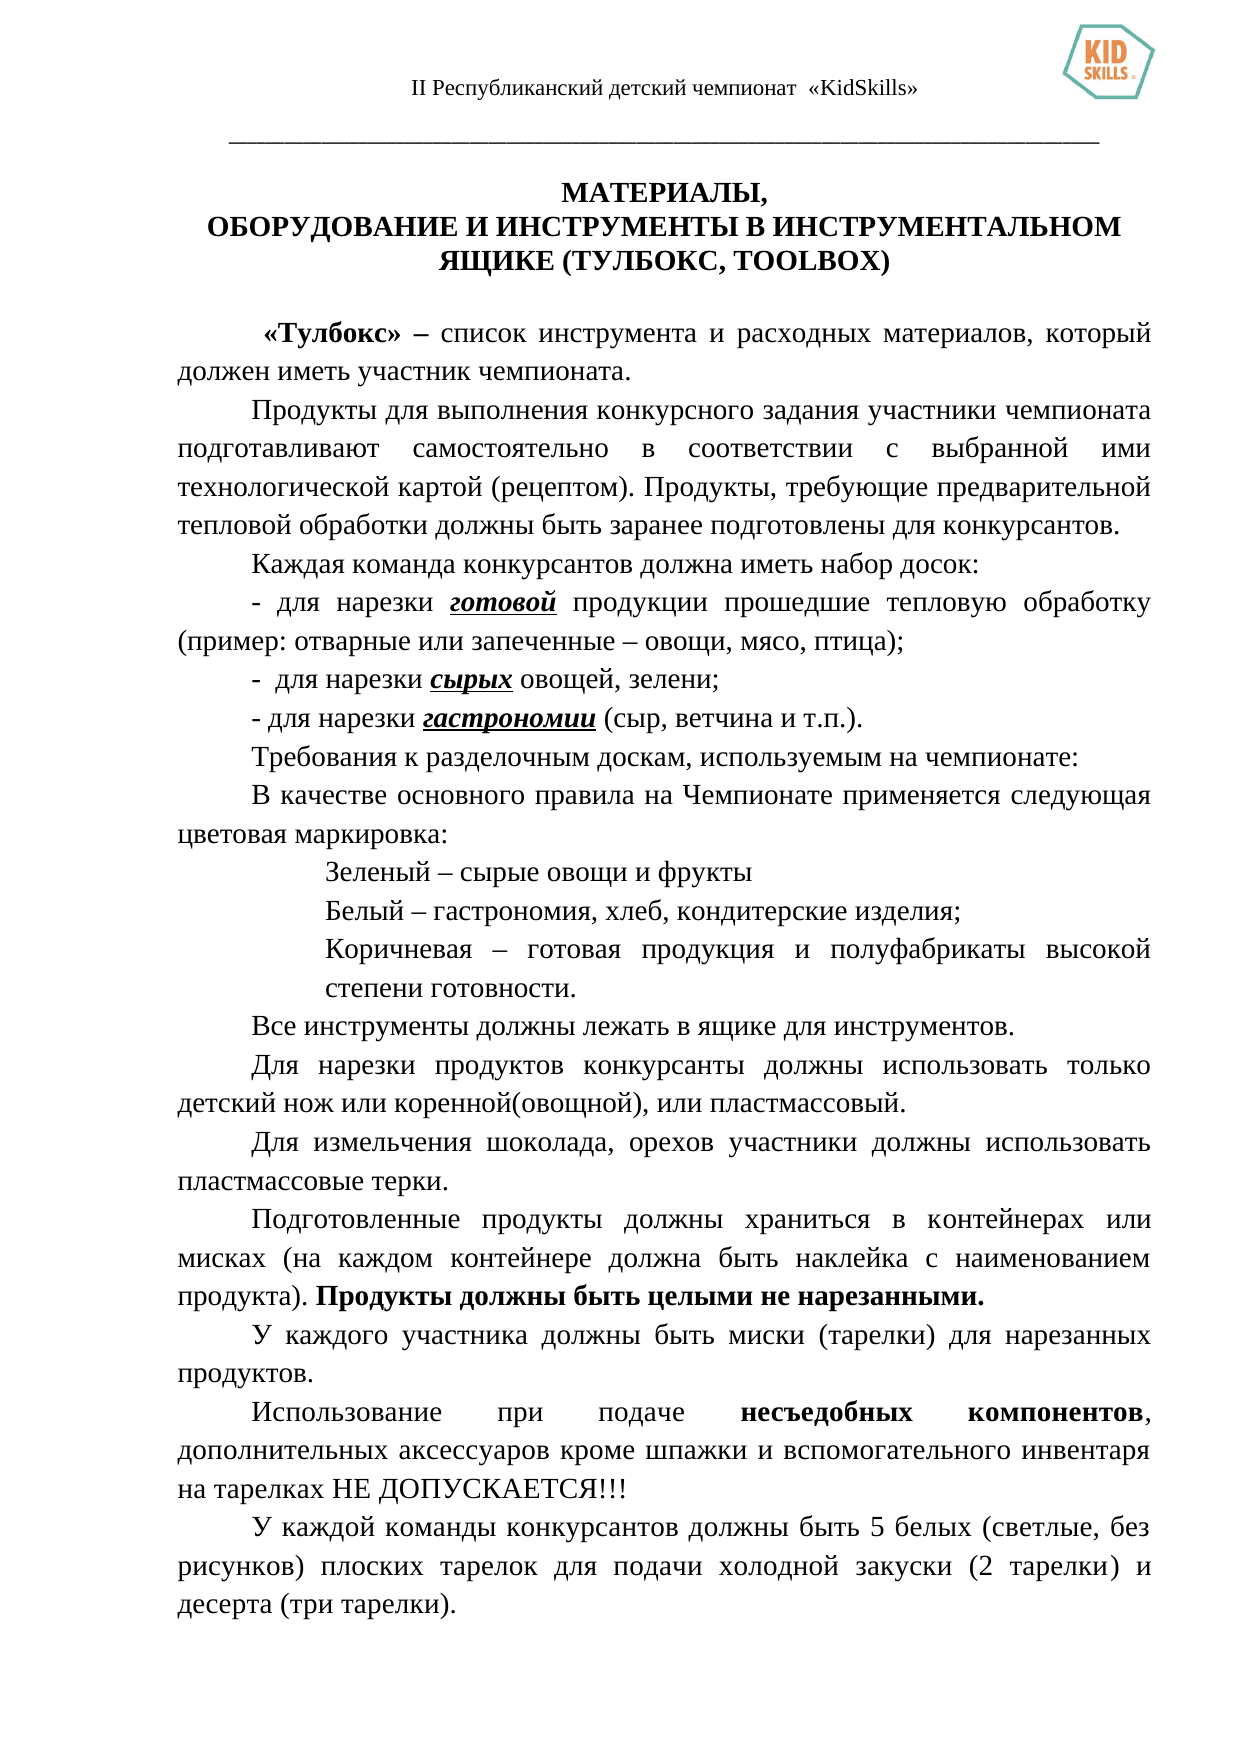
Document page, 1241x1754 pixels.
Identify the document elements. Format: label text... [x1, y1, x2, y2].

text Белый – гастрономия, хлеб, кондитерские изделия; [177, 893, 1152, 926]
text Зеленый – сырые овощи и фрукты [177, 854, 1152, 888]
text Использование при подаче несъедобных компонентов, дополнительных аксессуаров кроме шпажки и вспомогательного инвентаря на тарелках НЕ ДОПУСКАЕТСЯ!!! [177, 1394, 1152, 1504]
text У каждого участника должны быть миски (тарелки) для нарезанных продуктов. [177, 1317, 1152, 1389]
text Требования к разделочным доскам, используемым на чемпионате: [177, 739, 1152, 772]
text Коричневая – готовая продукция и полуфабрикаты высокой степени готовности. [325, 931, 1152, 1003]
text Каждая команда конкурсантов должна иметь набор досок: [177, 546, 1152, 579]
text - для нарезки готовой продукции прошедшие тепловую обработку (пример: отварные или запеченные – овощи, мясо, птица); [177, 584, 1152, 657]
text Все инструменты должны лежать в ящике для инструментов. [177, 1008, 1152, 1042]
text МАТЕРИАЛЫ, [177, 176, 1152, 209]
text Подготовленные продукты должны храниться в контейнерах или мисках (на каждом контейнере должна быть наклейка с наименованием продукта). Продукты должны быть целыми не нарезанными. [177, 1201, 1152, 1312]
text У каждой команды конкурсантов должны быть 5 белых (светлые, без рисунков) плоских тарелок для подачи холодной закуски (2 тарелки) и десерта (три тарелки). [177, 1509, 1152, 1548]
text - для нарезки сырых овощей, зелени; [177, 662, 1152, 695]
text - для нарезки гастрономии (сыр, ветчина и т.п.). [177, 700, 1152, 734]
text У каждой команды конкурсантов должны быть 5 белых (светлые, без рисунков) плоских тарелок для подачи холодной закуски (2 тарелки) и десерта (три тарелки). [177, 1582, 1152, 1620]
text Для измельчения шоколада, орехов участники должны использовать пластмассовые терки. [177, 1124, 1152, 1196]
text Продукты для выполнения конкурсного задания участники чемпионата подготавливают самостоятельно в соответствии с выбранной ими технологической картой (рецептом). Продукты, требующие предварительной тепловой обработки должны быть заранее подготовлены для конкурсантов. [177, 392, 1152, 541]
picture [1053, 6, 1160, 113]
text В качестве основного правила на Чемпионате применяется следующая цветовая маркировка: [177, 777, 1152, 849]
text «Тулбокс» – список инструмента и расходных материалов, который должен иметь участник чемпионата. [177, 315, 1152, 387]
text ОБОРУДОВАНИЕ И ИНСТРУМЕНТЫ В ИНСТРУМЕНТАЛЬНОМ ЯЩИКЕ (ТУЛБОКС, TOOLBOX) [177, 209, 1152, 276]
text Для нарезки продуктов конкурсанты должны использовать только детский нож или коренной(овощной), или пластмассовый. [177, 1047, 1152, 1119]
